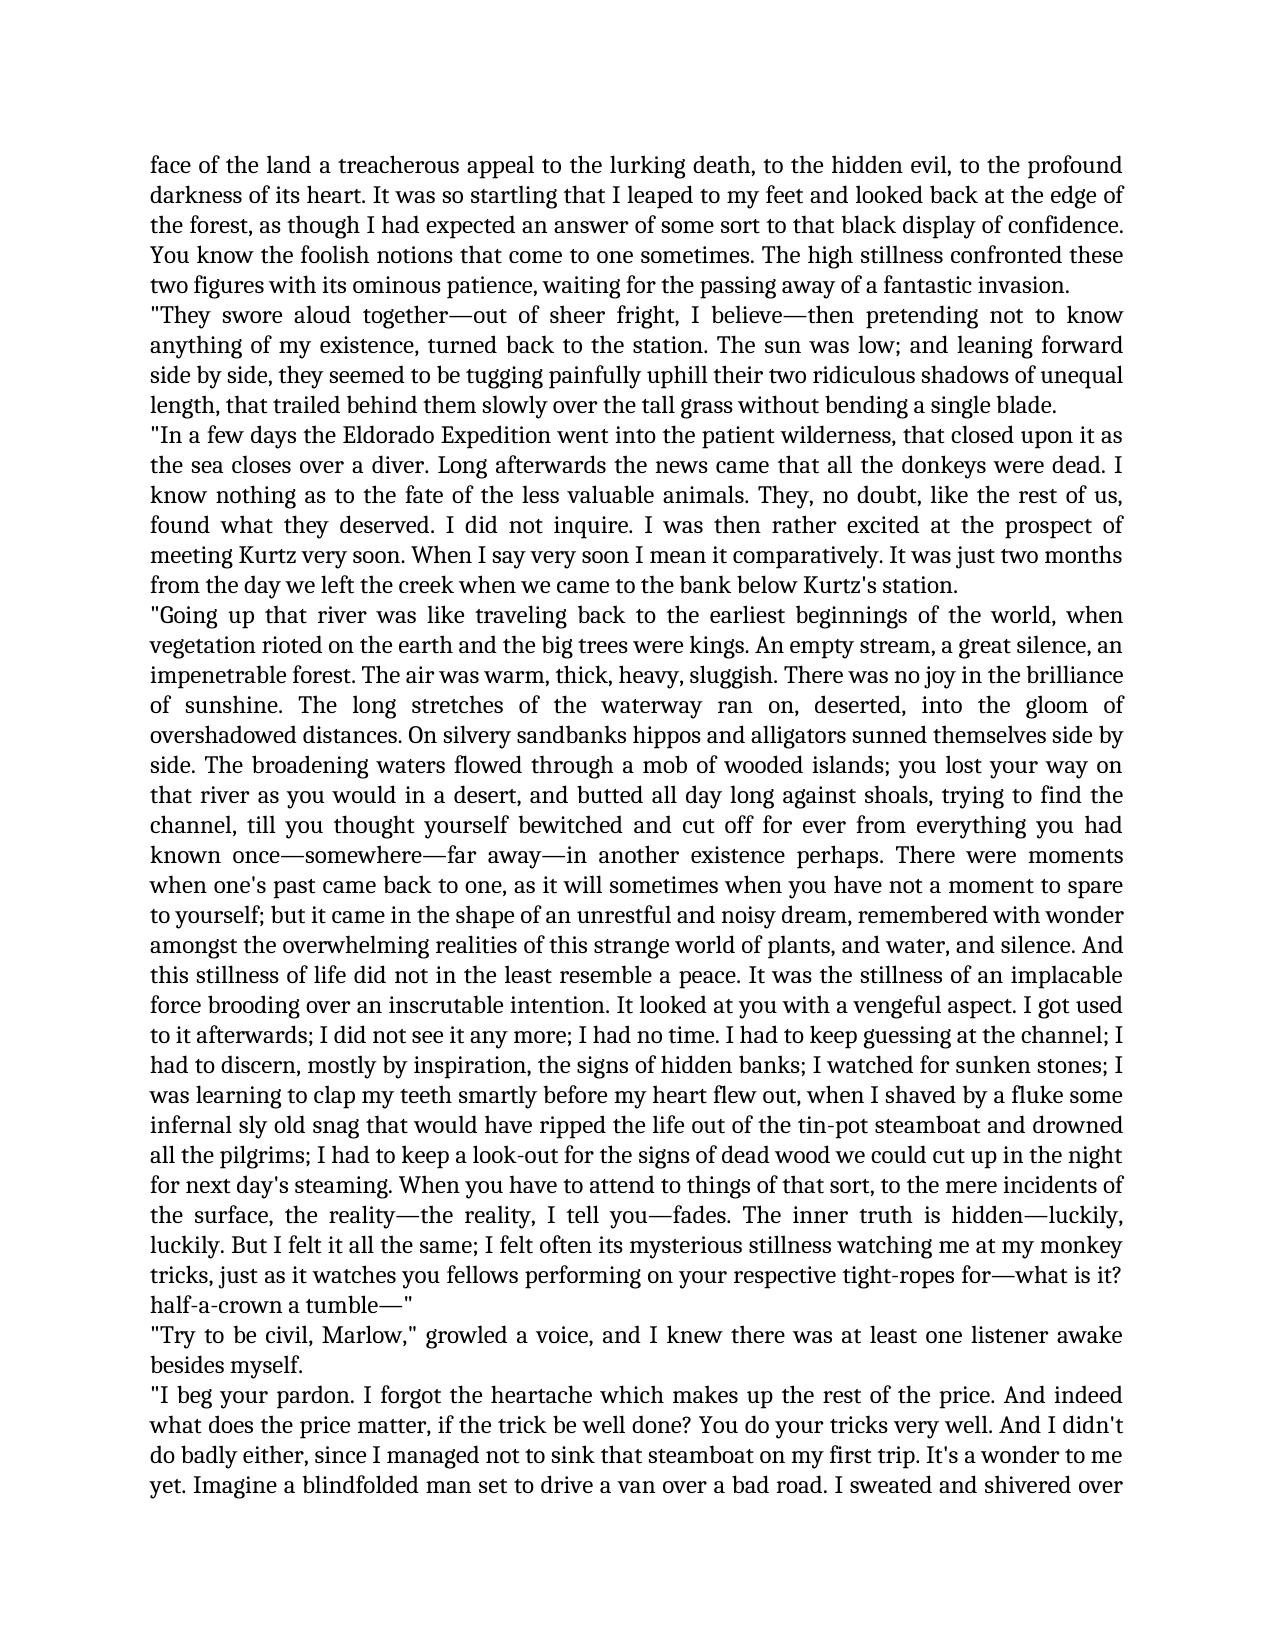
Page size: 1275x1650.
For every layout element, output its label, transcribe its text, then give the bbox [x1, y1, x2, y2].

text "In a few days the Eldorado Expedition went into the patient wilderness, that closed upon it as the sea closes over a diver. Long afterwards the news came that all the donkeys were dead. I know nothing as to the fate of the less valuable animals. They, no doubt, like the rest of us, found what they deserved. I did not inquire. I was then rather excited at the prospect of meeting Kurtz very soon. When I say very soon I mean it comparatively. It was just two months from the day we left the creek when we came to the bank below Kurtz's station. [150, 420, 1125, 600]
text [150, 1380, 1125, 1500]
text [150, 150, 1125, 300]
text "Going up that river was like traveling back to the earliest beginnings of the world, when vegetation rioted on the earth and the big trees were kings. An empty stream, a great silence, an impenetrable forest. The air was warm, thick, heavy, sluggish. There was no joy in the brilliance of sunshine. The long stretches of the waterway ran on, deserted, into the gloom of overshadowed distances. On silvery sandbanks hippos and alligators sunned themselves side by side. The broadening waters flowed through a mob of wooded islands; you lost your way on that river as you would in a desert, and butted all day long against shoals, trying to find the channel, till you thought yourself bewitched and cut off for ever from everything you had known once—somewhere—far away—in another existence perhaps. There were moments when one's past came back to one, as it will sometimes when you have not a moment to spare to yourself; but it came in the shape of an unrestful and noisy dream, remembered with wonder amongst the overwhelming realities of this strange world of plants, and water, and silence. And this stillness of life did not in the least resemble a peace. It was the stillness of an implacable force brooding over an inscrutable intention. It looked at you with a vengeful aspect. I got used to it afterwards; I did not see it any more; I had no time. I had to keep guessing at the channel; I had to discern, mostly by inspiration, the signs of hidden banks; I watched for sunken stones; I was learning to clap my teeth smartly before my heart flew out, when I shaved by a fluke some infernal sly old snag that would have ripped the life out of the tin-pot steamboat and drowned all the pilgrims; I had to keep a look-out for the signs of dead wood we could cut up in the night for next day's steaming. When you have to attend to things of that sort, to the mere incidents of the surface, the reality—the reality, I tell you—fades. The inner truth is hidden—luckily, luckily. But I felt it all the same; I felt often its mysterious stillness watching me at my monkey tricks, just as it watches you fellows performing on your respective tight-ropes for—what is it? half-a-crown a tumble—" [150, 600, 1125, 1320]
text "They swore aloud together—out of sheer fright, I believe—then pretending not to know anything of my existence, turned back to the station. The sun was low; and leaning forward side by side, they seemed to be tugging painfully uphill their two ridiculous shadows of unequal length, that trailed behind them slowly over the tall grass without bending a single blade. [150, 300, 1125, 420]
text "Try to be civil, Marlow," growled a voice, and I knew there was at least one listener awake besides myself. [150, 1320, 1125, 1380]
